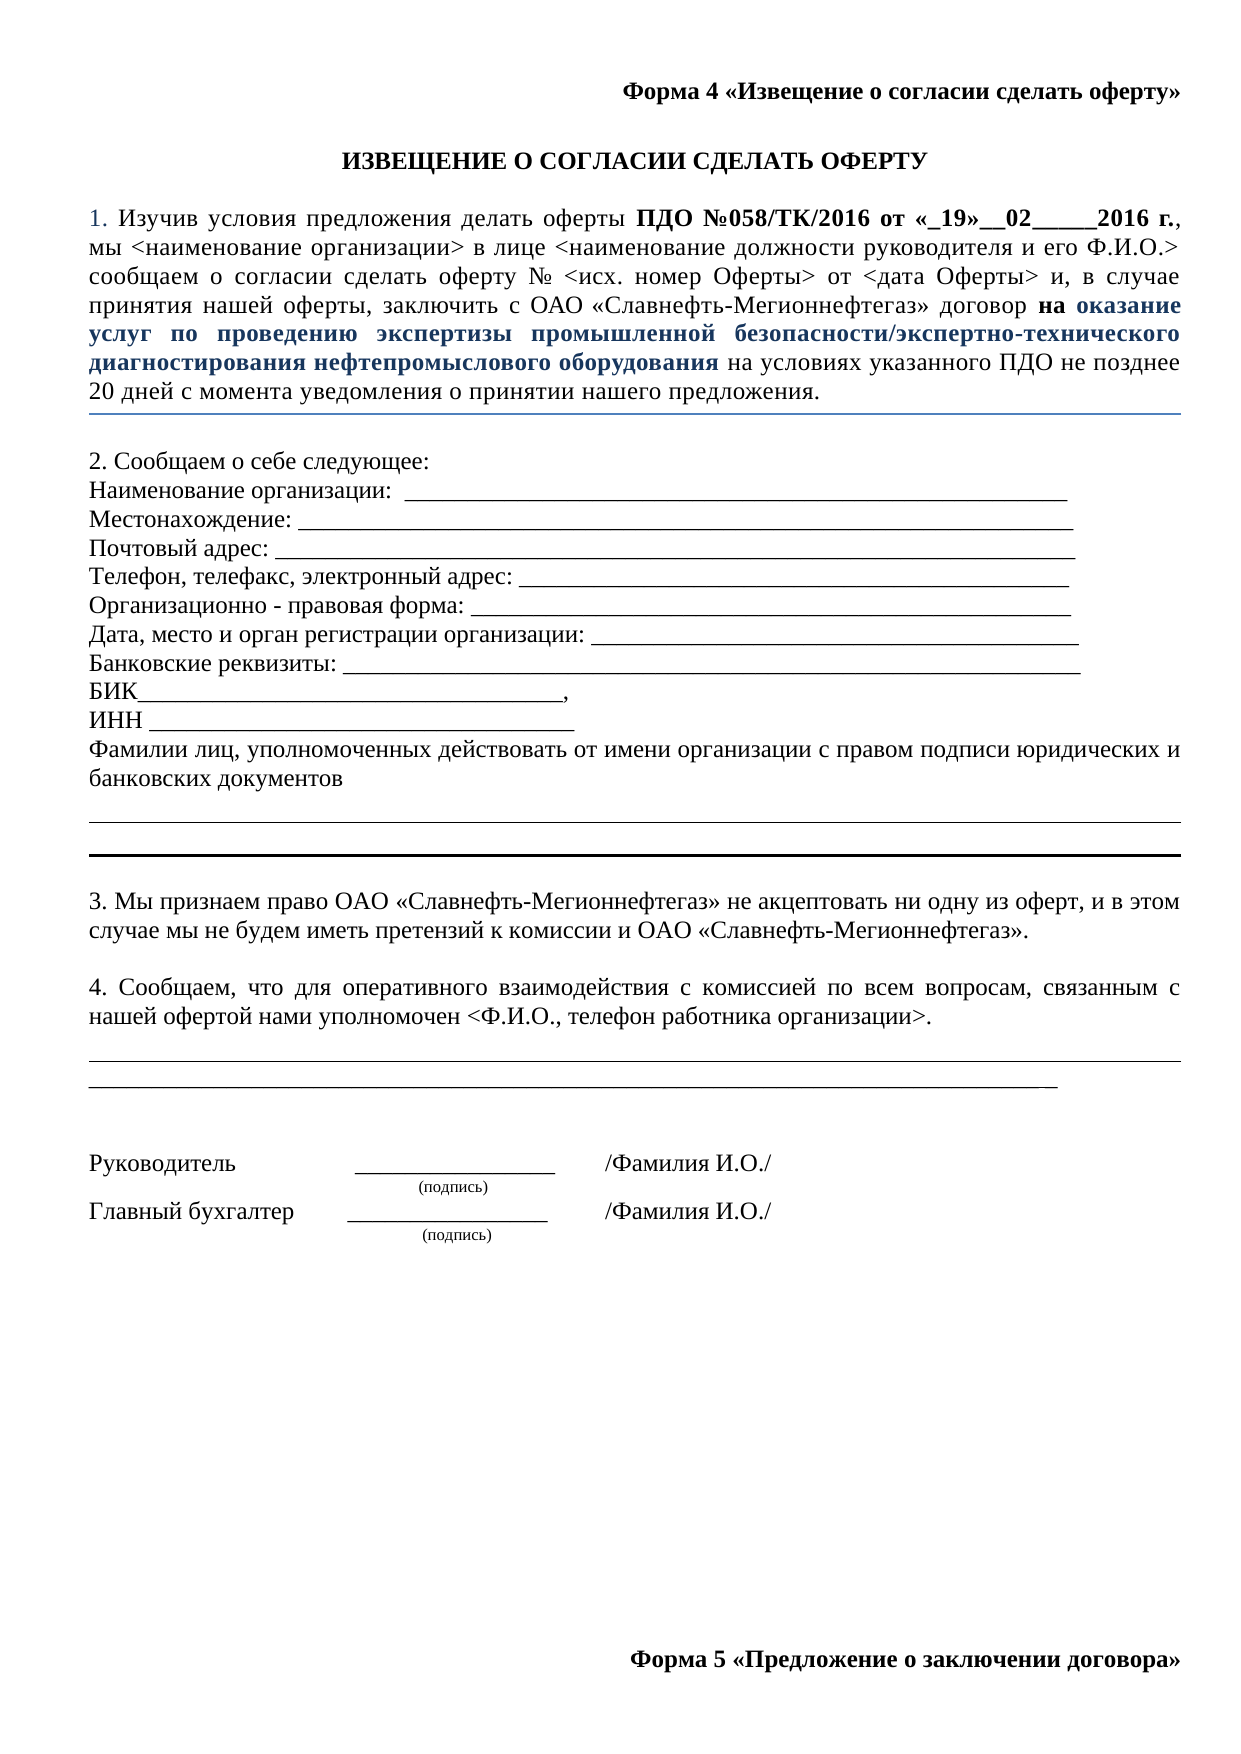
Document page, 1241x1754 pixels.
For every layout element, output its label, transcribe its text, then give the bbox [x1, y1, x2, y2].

text Организационно - правовая форма: ________________________________________________ [89, 590, 1181, 619]
text (подпись) [89, 1224, 1181, 1244]
text ИНН __________________________________ [89, 705, 1181, 734]
text (подпись) [89, 1177, 1181, 1196]
text Телефон, телефакс, электронный адрес: ____________________________________________ [89, 561, 1181, 590]
text Почтовый адрес: ________________________________________________________________ [89, 533, 1181, 561]
text ИЗВЕЩЕНИЕ О СОГЛАСИИ СДЕЛАТЬ ОФЕРТУ [89, 146, 1181, 175]
text Форма 5 «Предложение о заключении договора» [89, 1644, 1181, 1672]
text БИК__________________________________, [89, 676, 1181, 705]
text Дата, место и орган регистрации организации: _______________________________________ [89, 619, 1181, 648]
text 3. Мы признаем право ОАО «Славнефть-Мегионнефтегаз» не акцептовать ни одну из оферт, и в этом случае мы не будем иметь претензий к комиссии и ОАО «Славнефть-Мегионнефтегаз». [89, 886, 1181, 943]
title 1. Изучив условия предложения делать оферты ПДО №058/ТК/2016 от «_19»__02_____2016 г., мы <наименование организации> в лице <наименование должности руководителя и его Ф.И.О.> сообщаем о согласии сделать оферту № <исх. номер Оферты> от <дата Оферты> и, в случае принятия нашей оферты, заключить с ОАО «Славнефть-Мегионнефтегаз» договор на оказание услуг по проведению экспертизы промышленной безопасности/экспертно-технического диагностирования нефтепромыслового оборудования на условиях указанного ПДО не позднее 20 дней с момента уведомления о принятии нашего предложения. [89, 203, 1181, 413]
text Местонахождение: ______________________________________________________________ [89, 504, 1181, 533]
text Наименование организации: _____________________________________________________ [89, 475, 1181, 504]
text Форма 4 «Извещение о согласии сделать оферту» [89, 76, 1181, 105]
text Главный бухгалтер ________________ /Фамилия И.О./ [89, 1196, 1181, 1224]
text ____________________________________________________________________________ _ [89, 1062, 1181, 1090]
text 2. Сообщаем о себе следующее: [89, 446, 1181, 475]
text Фамилии лиц, уполномоченных действовать от имени организации с правом подписи юридических и банковских документов [89, 734, 1181, 791]
text Банковские реквизиты: ___________________________________________________________ [89, 648, 1181, 676]
text Руководитель ________________ /Фамилия И.О./ [89, 1148, 1181, 1177]
text 4. Сообщаем, что для оперативного взаимодействия с комиссией по всем вопросам, связанным с нашей офертой нами уполномочен <Ф.И.О., телефон работника организации>. [89, 972, 1181, 1030]
